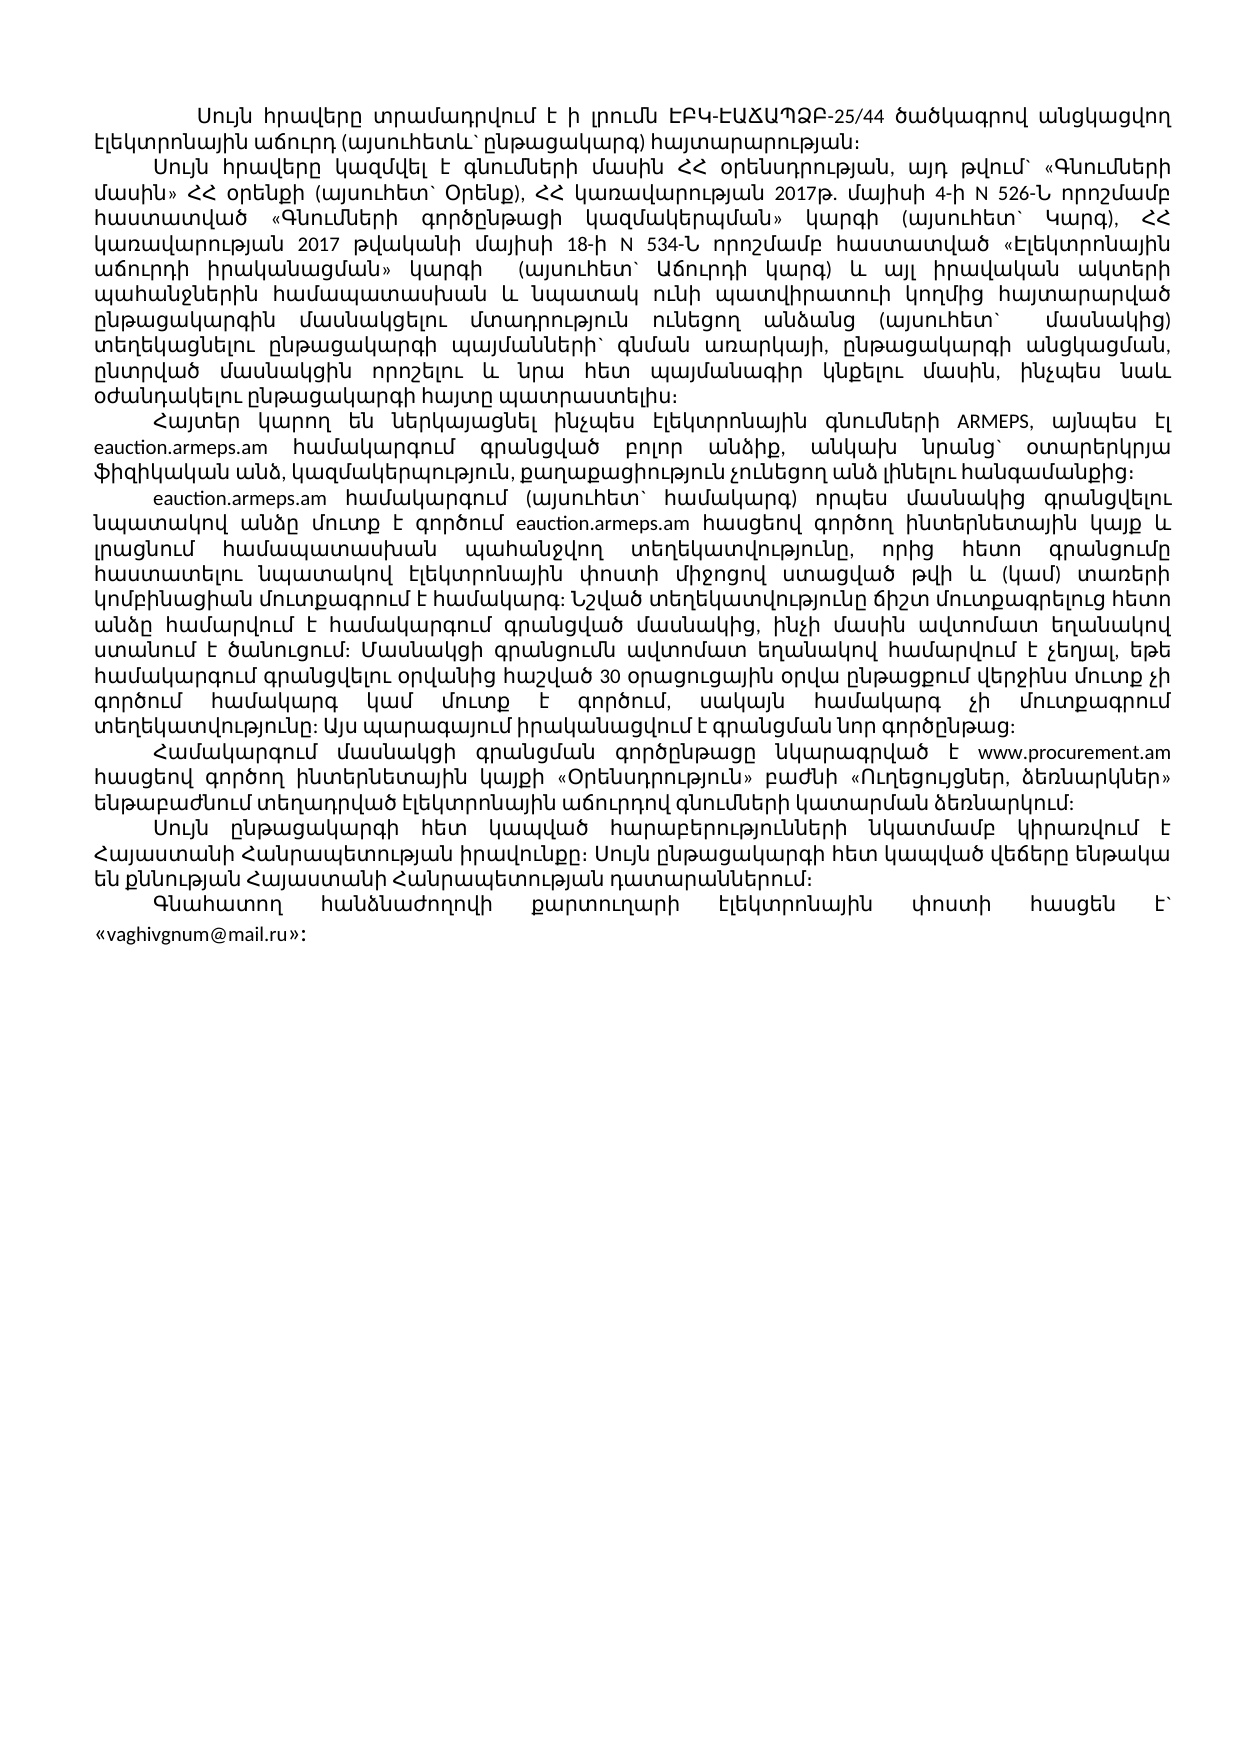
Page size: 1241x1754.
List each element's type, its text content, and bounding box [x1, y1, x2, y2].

text Հայտեր կարող են ներկայացնել ինչպես էլեկտրոնային գնումների ARMEPS, այնպես էլ eauction.armeps.am համակարգում գրանցված բոլոր անձիք, անկախ նրանց` օտարերկրյա ֆիզիկական անձ, կազմակերպություն, քաղաքացիություն չունեցող անձ լինելու հանգամանքից։ [94, 409, 1171, 485]
text eauction.armeps.am համակարգում (այսուհետ` համակարգ) որպես մասնակից գրանցվելու նպատակով անձը մուտք է գործում eauction.armeps.am հասցեով գործող ինտերնետային կայք և լրացնում համապատասխան պահանջվող տեղեկատվությունը, որից հետո գրանցումը հաստատելու նպատակով էլեկտրոնային փոստի միջոցով ստացված թվի և (կամ) տառերի կոմբինացիան մուտքագրում է համակարգ: Նշված տեղեկատվությունը ճիշտ մուտքագրելուց հետո անձը համարվում է համակարգում գրանցված մասնակից, ինչի մասին ավտոմատ եղանակով ստանում է ծանուցում: Մասնակցի գրանցումն ավտոմատ եղանակով համարվում է չեղյալ, եթե համակարգում գրանցվելու օրվանից հաշված 30 օրացուցային օրվա ընթացքում վերջինս մուտք չի գործում համակարգ կամ մուտք է գործում, սակայն համակարգ չի մուտքագրում տեղեկատվությունը: Այս պարագայում իրականացվում է գրանցման նոր գործընթաց: [94, 485, 1171, 739]
text Սույն հրավերը տրամադրվում է ի լրումն ԷԲԿ-ԷԱՃԱՊՁԲ-25/44 ծածկագրով անցկացվող էլեկտրոնային աճուրդ (այսուհետև` ընթացակարգ) հայտարարության։ [94, 104, 1171, 154]
text Սույն հրավերը կազմվել է գնումների մասին ՀՀ օրենսդրության, այդ թվում` «Գնումների մասին» ՀՀ օրենքի (այսուհետ` Օրենք), ՀՀ կառավարության 2017թ. մայիսի 4-ի N 526-Ն որոշմամբ հաստատված «Գնումների գործընթացի կազմակերպման» կարգի (այսուհետ` Կարգ), ՀՀ կառավարության 2017 թվականի մայիսի 18-ի N 534-Ն որոշմամբ հաստատված «Էլեկտրոնային աճուրդի իրականացման» կարգի (այսուհետ` Աճուրդի կարգ) և այլ իրավական ակտերի պահանջներին համապատասխան և նպատակ ունի պատվիրատուի կողմից հայտարարված ընթացակարգին մասնակցելու մտադրություն ունեցող անձանց (այսուհետ` մասնակից) տեղեկացնելու ընթացակարգի պայմանների` գնման առարկայի, ընթացակարգի անցկացման, ընտրված մասնակցին որոշելու և նրա հետ պայմանագիր կնքելու մասին, ինչպես նաև օժանդակելու ընթացակարգի հայտը պատրաստելիս։ [94, 154, 1171, 409]
text Համակարգում մասնակցի գրանցման գործընթացը նկարագրված է www.procurement.am հասցեով գործող ինտերնետային կայքի «Օրենսդրություն» բաժնի «Ուղեցույցներ, ձեռնարկներ» ենթաբաժնում տեղադրված էլեկտրոնային աճուրդով գնումների կատարման ձեռնարկում: [94, 739, 1171, 815]
text Գնահատող հանձնաժողովի քարտուղարի էլեկտրոնային փոստի հասցեն է` «vaghivgnum@mail.ru»: [94, 892, 1171, 948]
text Սույն ընթացակարգի հետ կապված հարաբերությունների նկատմամբ կիրառվում է Հայաստանի Հանրապետության իրավունքը։ Սույն ընթացակարգի հետ կապված վեճերը ենթակա են քննության Հայաստանի Հանրապետության դատարաններում։ [94, 815, 1171, 892]
